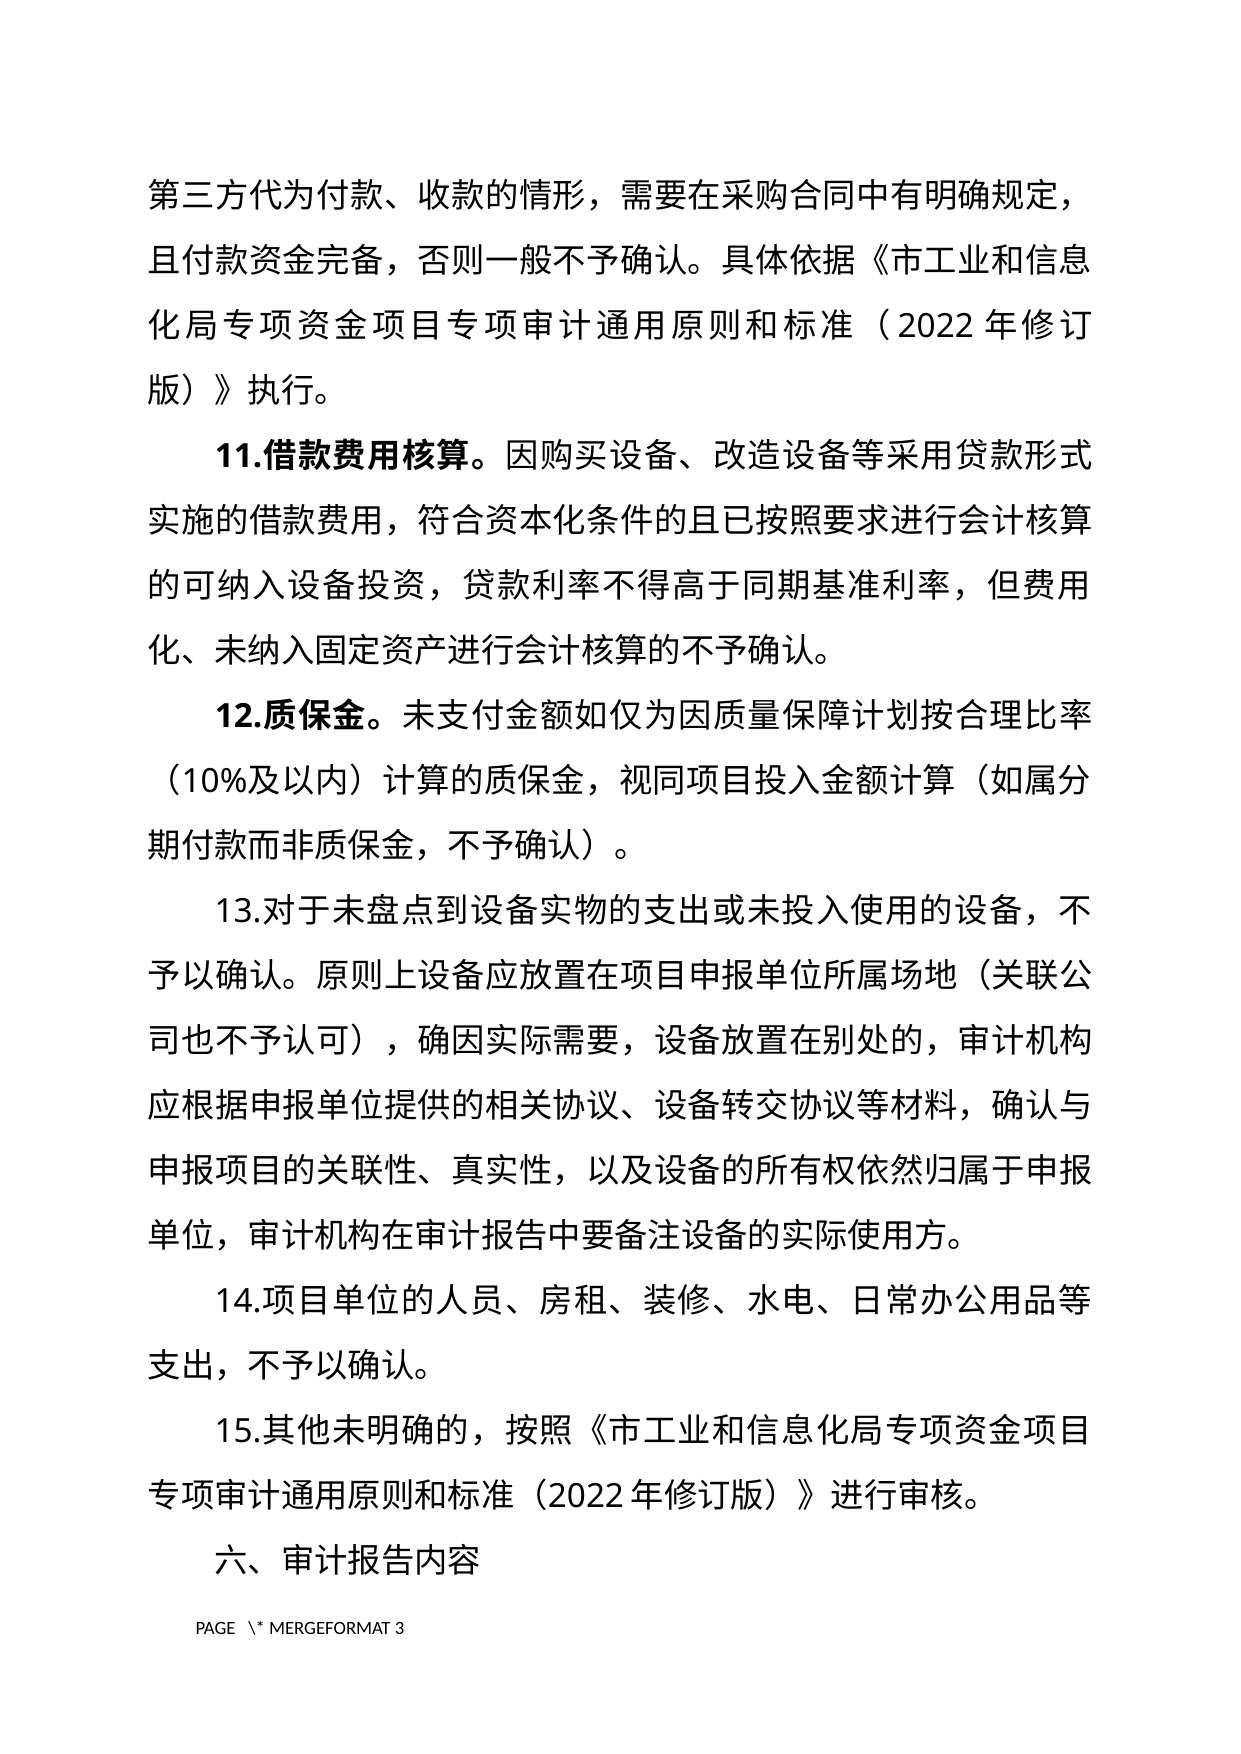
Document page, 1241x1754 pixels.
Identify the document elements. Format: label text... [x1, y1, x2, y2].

text 11.借款费用核算。因购买设备、改造设备等采用贷款形式实施的借款费用，符合资本化条件的且已按照要求进行会计核算的可纳入设备投资，贷款利率不得高于同期基准利率，但费用化、未纳入固定资产进行会计核算的不予确认。 [148, 421, 1093, 681]
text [148, 161, 1093, 421]
text 六、审计报告内容 [148, 1526, 1093, 1591]
text 14.项目单位的人员、房租、装修、水电、日常办公用品等支出，不予以确认。 [148, 1266, 1093, 1396]
text 15.其他未明确的，按照《市工业和信息化局专项资金项目专项审计通用原则和标准（2022年修订版）》进行审核。 [148, 1396, 1093, 1526]
text 12.质保金。未支付金额如仅为因质量保障计划按合理比率（10%及以内）计算的质保金，视同项目投入金额计算（如属分期付款而非质保金，不予确认）。 [148, 681, 1093, 876]
text 13.对于未盘点到设备实物的支出或未投入使用的设备，不予以确认。原则上设备应放置在项目申报单位所属场地（关联公司也不予认可），确因实际需要，设备放置在别处的，审计机构应根据申报单位提供的相关协议、设备转交协议等材料，确认与申报项目的关联性、真实性，以及设备的所有权依然归属于申报单位，审计机构在审计报告中要备注设备的实际使用方。 [148, 876, 1093, 1266]
